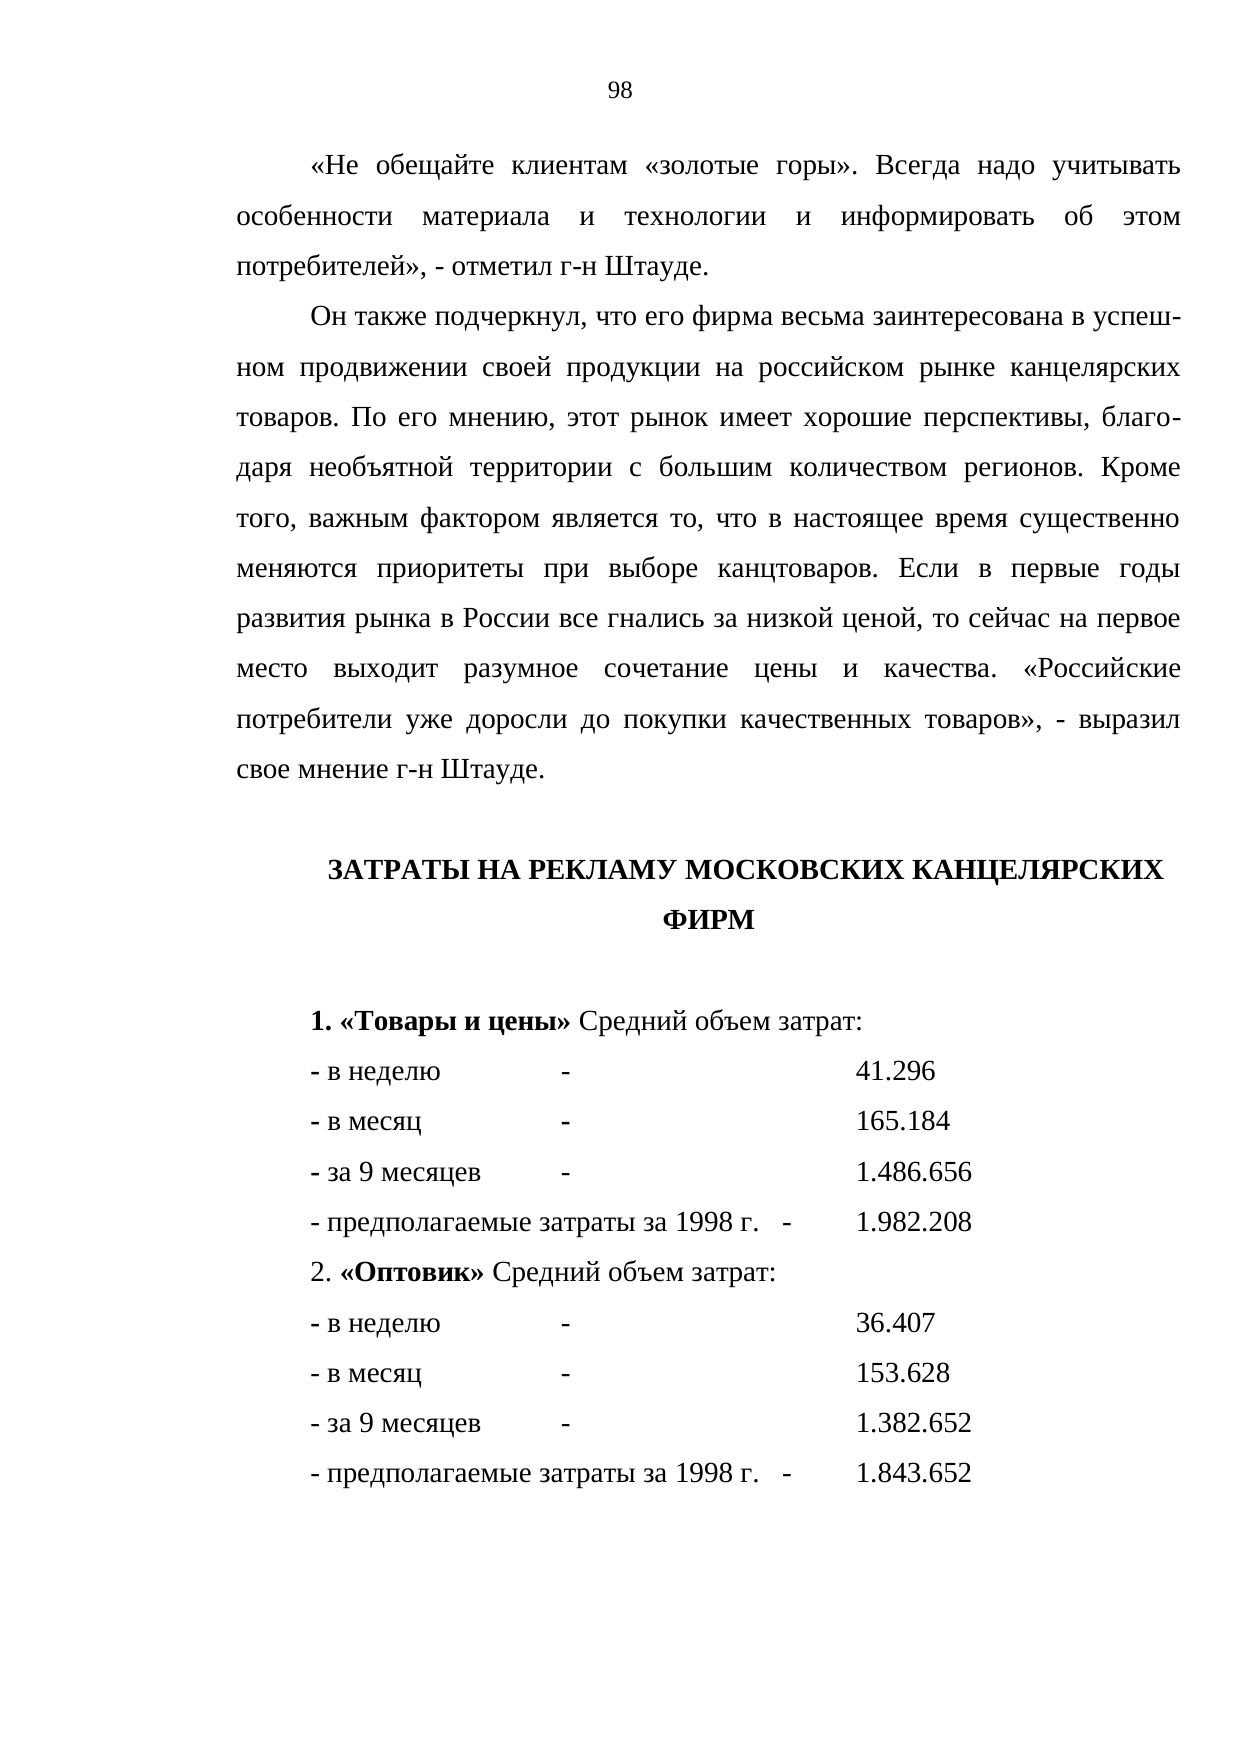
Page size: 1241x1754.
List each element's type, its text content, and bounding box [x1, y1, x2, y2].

text 2. «Оптовик» Средний объем затрат: [236, 1254, 1181, 1288]
text - предполагаемые затраты за 1998 г. - 1.843.652 [236, 1456, 1181, 1489]
text - за 9 месяцев - 1.382.652 [236, 1406, 1181, 1439]
text - в неделю - 36.407 [236, 1305, 1181, 1338]
text - за 9 месяцев - 1.486.656 [236, 1154, 1181, 1187]
text - предполагаемые затраты за 1998 г. - 1.982.208 [236, 1204, 1181, 1238]
text - в месяц - 153.628 [236, 1355, 1181, 1389]
text 1. «Товары и цены» Средний объем затрат: [236, 1003, 1181, 1037]
text Он также подчеркнул, что его фирма весьма заинтересована в успешном продвижении своей продукции на российском рынке канцелярских товаров. По его мнению, этот рынок имеет хорошие перспективы, благодаря необъятной территории с большим количеством регионов. Кроме того, важным фактором является то, что в настоящее время существенно меняются приоритеты при выборе канцтоваров. Если в первые годы развития рынка в России все гнались за низкой ценой, то сейчас на первое место выходит разумное сочетание цены и качества. «Российские потребители уже доросли до покупки качественных товаров», - выразил свое мнение г-н Штауде. [236, 299, 1181, 785]
text ЗАТРАТЫ НА РЕКЛАМУ МОСКОВСКИХ КАНЦЕЛЯРСКИХ ФИРМ [236, 852, 1181, 936]
text - в неделю - 41.296 [236, 1053, 1181, 1087]
text - в месяц - 165.184 [236, 1104, 1181, 1137]
text «Не обещайте клиентам «золотые горы». Всегда надо учитывать особенности материала и технологии и информировать об этом потребителей», - отметил г-н Штауде. [236, 148, 1181, 282]
